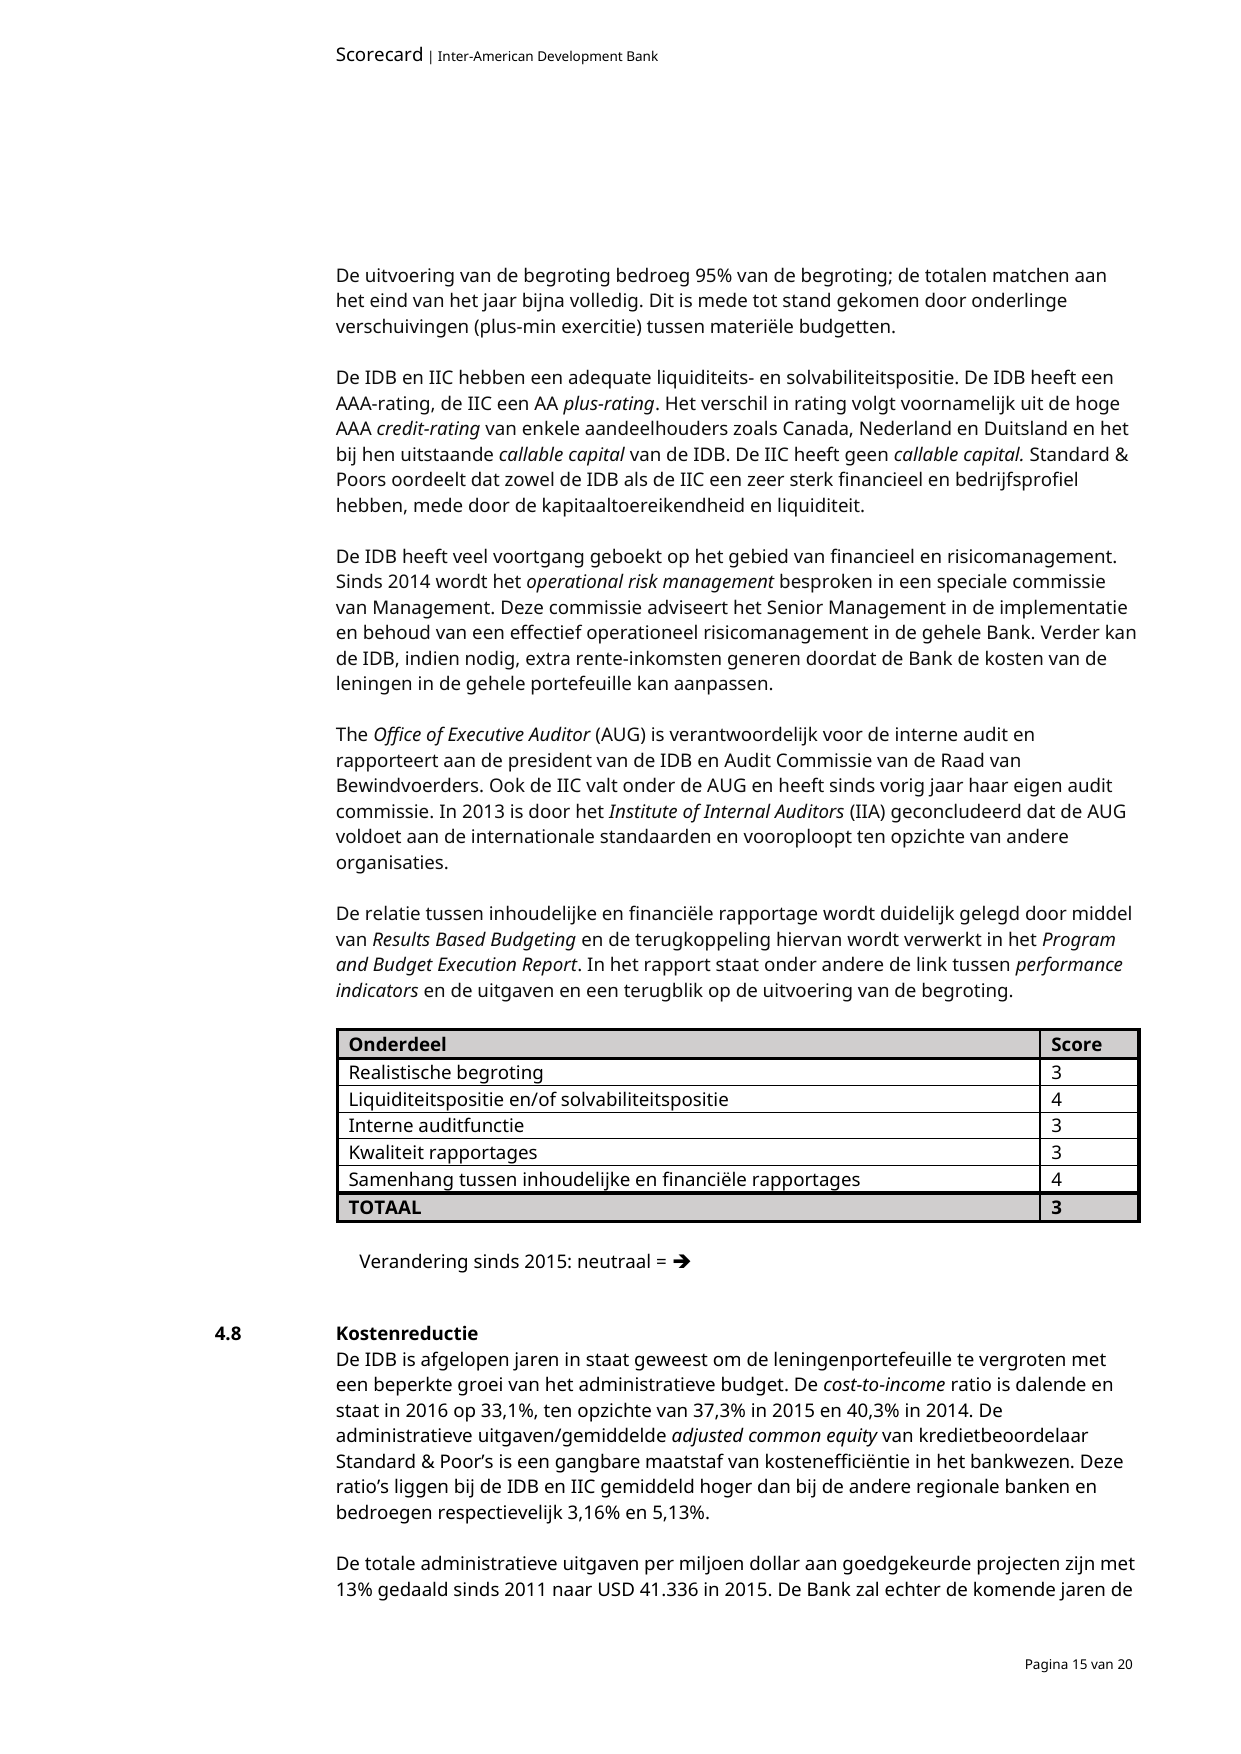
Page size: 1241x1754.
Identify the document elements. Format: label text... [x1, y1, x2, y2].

text De IDB is afgelopen jaren in staat geweest om de leningenportefeuille te vergroten met een beperkte groei van het administratieve budget. De cost-to-income ratio is dalende en staat in 2016 op 33,1%, ten opzichte van 37,3% in 2015 en 40,3% in 2014. De administratieve uitgaven/gemiddelde adjusted common equity van kredietbeoordelaar Standard & Poor’s is een gangbare maatstaf van kostenefficiëntie in het bankwezen. Deze ratio’s liggen bij de IDB en IIC gemiddeld hoger dan bij de andere regionale banken en bedroegen respectievelijk 3,16% en 5,13%. [336, 1346, 1140, 1525]
table_cell 3 [1041, 1113, 1137, 1138]
text De relatie tussen inhoudelijke en financiële rapportage wordt duidelijk gelegd door middel van Results Based Budgeting en de terugkoppeling hiervan wordt verwerkt in het Program and Budget Execution Report. In het rapport staat onder andere de link tussen performance indicators en de uitgaven en een terugblik op de uitvoering van de begroting. [336, 900, 1140, 1002]
table_cell Realistische begroting [339, 1060, 1039, 1085]
table_header Onderdeel [339, 1031, 1039, 1057]
text The Office of Executive Auditor (AUG) is verantwoordelijk voor de interne audit en rapporteert aan de president van de IDB en Audit Commissie van de Raad van Bewindvoerders. Ook de IIC valt onder de AUG en heeft sinds vorig jaar haar eigen audit commissie. In 2013 is door het Institute of Internal Auditors (IIA) geconcludeerd dat de AUG voldoet aan de internationale standaarden en vooroploopt ten opzichte van andere organisaties. [336, 722, 1140, 875]
table_cell Samenhang tussen inhoudelijke en financiële rapportages [339, 1166, 1039, 1191]
text De IDB heeft veel voortgang geboekt op het gebied van financieel en risicomanagement. Sinds 2014 wordt het operational risk management besproken in een speciale commissie van Management. Deze commissie adviseert het Senior Management in de implementatie en behoud van een effectief operationeel risicomanagement in de gehele Bank. Verder kan de IDB, indien nodig, extra rente-inkomsten generen doordat de Bank de kosten van de leningen in de gehele portefeuille kan aanpassen. [336, 543, 1140, 696]
table_cell 3 [1041, 1195, 1137, 1220]
table_cell 3 [1041, 1060, 1137, 1085]
subtitle 4.8 Kostenreductie [214, 1321, 1140, 1346]
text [336, 1550, 1140, 1601]
text De IDB en IIC hebben een adequate liquiditeits- en solvabiliteitspositie. De IDB heeft een AAA-rating, de IIC een AA plus-rating. Het verschil in rating volgt voornamelijk uit de hoge AAA credit-rating van enkele aandeelhouders zoals Canada, Nederland en Duitsland en het bij hen uitstaande callable capital van de IDB. De IIC heeft geen callable capital. Standard & Poors oordeelt dat zowel de IDB als de IIC een zeer sterk financieel en bedrijfsprofiel hebben, mede door de kapitaaltoereikendheid en liquiditeit. [336, 364, 1140, 517]
table_cell Kwaliteit rapportages [339, 1139, 1039, 1165]
table_cell Liquiditeitspositie en/of solvabiliteitspositie [339, 1086, 1039, 1112]
table_cell 4 [1041, 1166, 1137, 1191]
table_cell 3 [1041, 1139, 1137, 1165]
text De uitvoering van de begroting bedroeg 95% van de begroting; de totalen matchen aan het eind van het jaar bijna volledig. Dit is mede tot stand gekomen door onderlinge verschuivingen (plus-min exercitie) tussen materiële budgetten. [336, 262, 1140, 339]
table_cell Interne auditfunctie [339, 1113, 1039, 1138]
table_cell 4 [1041, 1086, 1137, 1112]
text Verandering sinds 2015: neutraal = [336, 1249, 1140, 1274]
table_header Score [1041, 1031, 1137, 1057]
table_cell TOTAAL [339, 1195, 1039, 1220]
